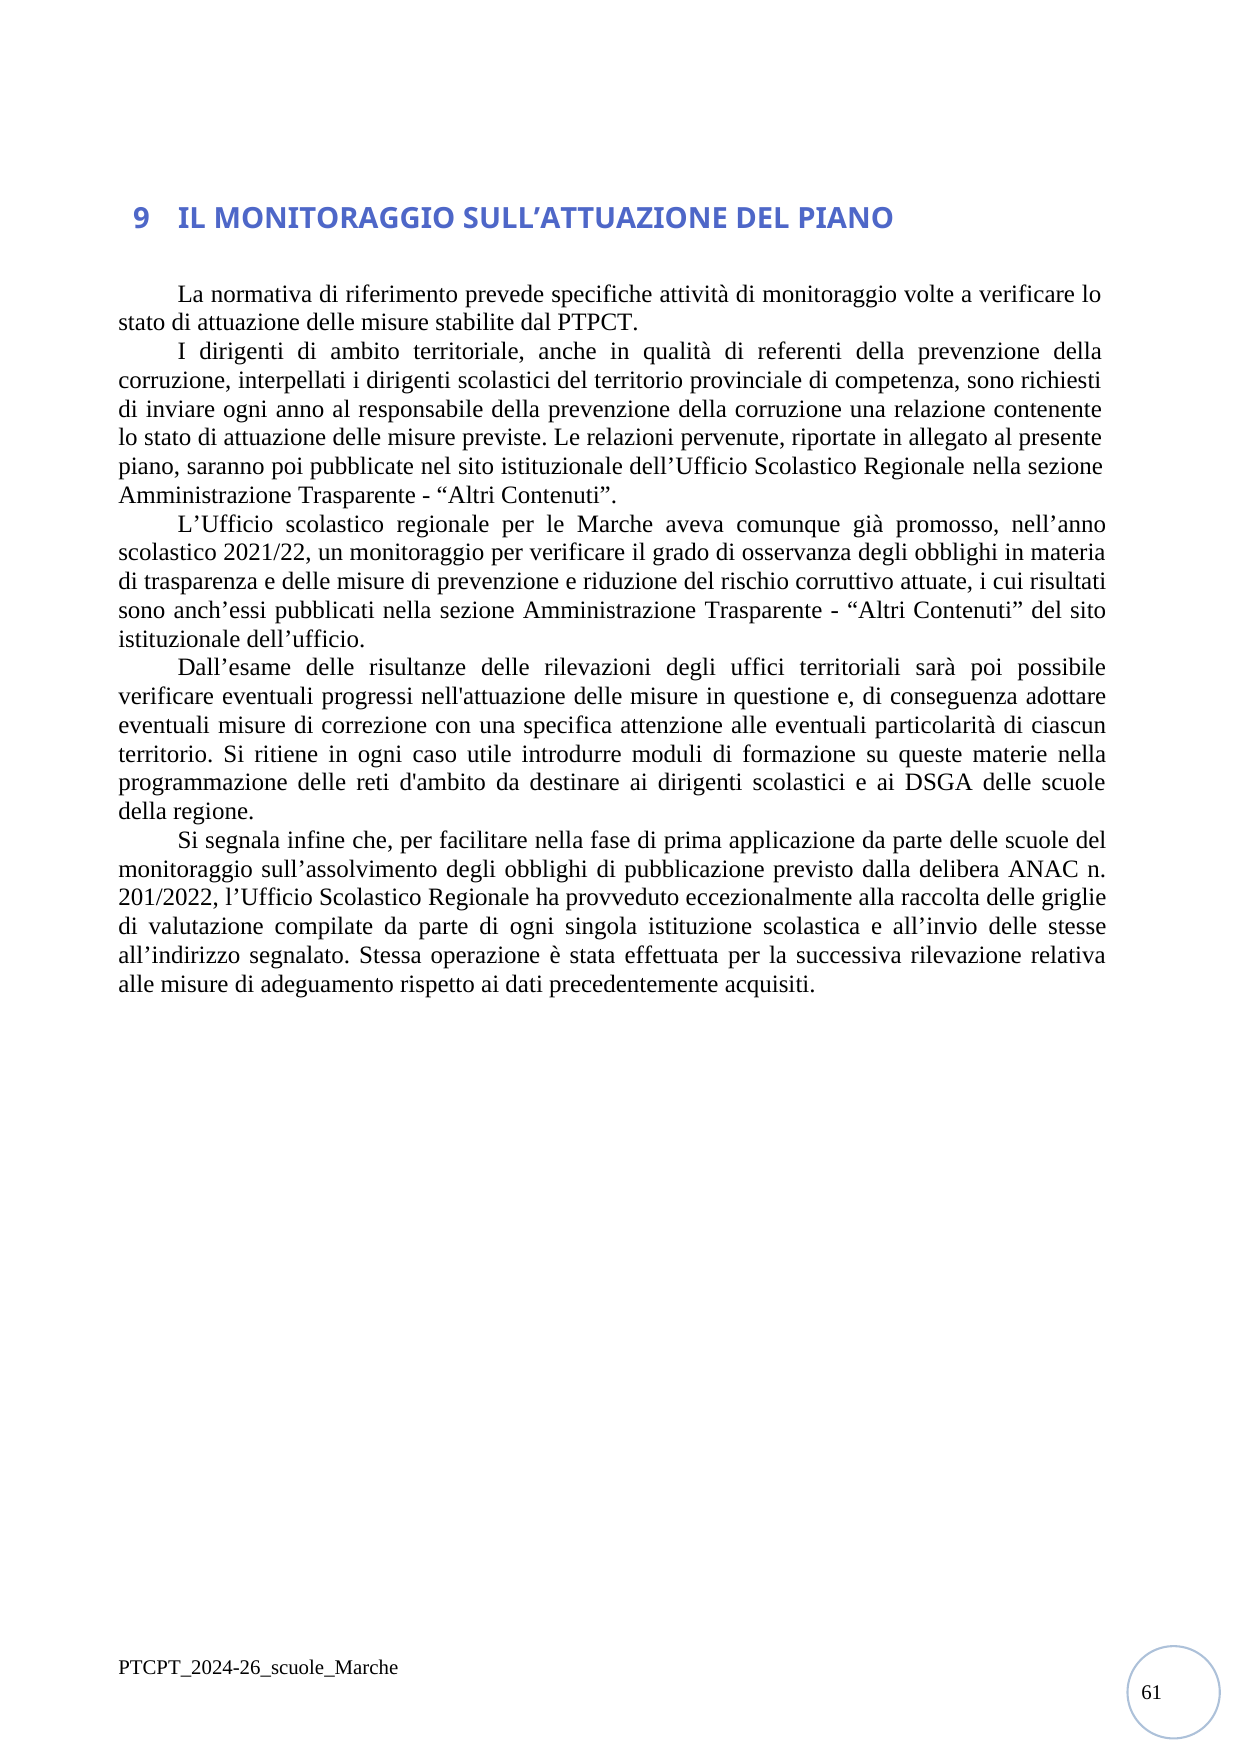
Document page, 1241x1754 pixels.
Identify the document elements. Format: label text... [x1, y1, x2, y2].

text I dirigenti di ambito territoriale, anche in qualità di referenti della prevenzione della corruzione, interpellati i dirigenti scolastici del territorio provinciale di competenza, sono richiesti di inviare ogni anno al responsabile della prevenzione della corruzione una relazione contenente lo stato di attuazione delle misure previste. Le relazioni pervenute, riportate in allegato al presente piano, saranno poi pubblicate nel sito istituzionale dell’Ufficio Scolastico Regionale nella sezione Amministrazione Trasparente - “Altri Contenuti”. [118, 336, 1103, 509]
text L’Ufficio scolastico regionale per le Marche aveva comunque già promosso, nell’anno scolastico 2021/22, un monitoraggio per verificare il grado di osservanza degli obblighi in materia di trasparenza e delle misure di prevenzione e riduzione del rischio corruttivo attuate, i cui risultati sono anch’essi pubblicati nella sezione Amministrazione Trasparente - “Altri Contenuti” del sito istituzionale dell’ufficio. [118, 509, 1107, 652]
subtitle IL MONITORAGGIO SULL’ATTUAZIONE DEL PIANO [133, 198, 1107, 237]
text Si segnala infine che, per facilitare nella fase di prima applicazione da parte delle scuole del monitoraggio sull’assolvimento degli obblighi di pubblicazione previsto dalla delibera ANAC n. 201/2022, l’Ufficio Scolastico Regionale ha provveduto eccezionalmente alla raccolta delle griglie di valutazione compilate da parte di ogni singola istituzione scolastica e all’invio delle stesse all’indirizzo segnalato. Stessa operazione è stata effettuata per la successiva rilevazione relativa alle misure di adeguamento rispetto ai dati precedentemente acquisiti. [118, 825, 1107, 997]
text Dall’esame delle risultanze delle rilevazioni degli uffici territoriali sarà poi possibile verificare eventuali progressi nell'attuazione delle misure in questione e, di conseguenza adottare eventuali misure di correzione con una specifica attenzione alle eventuali particolarità di ciascun territorio. Si ritiene in ogni caso utile introdurre moduli di formazione su queste materie nella programmazione delle reti d'ambito da destinare ai dirigenti scolastici e ai DSGA delle scuole della regione. [118, 652, 1107, 825]
text La normativa di riferimento prevede specifiche attività di monitoraggio volte a verificare lo stato di attuazione delle misure stabilite dal PTPCT. [118, 279, 1103, 336]
